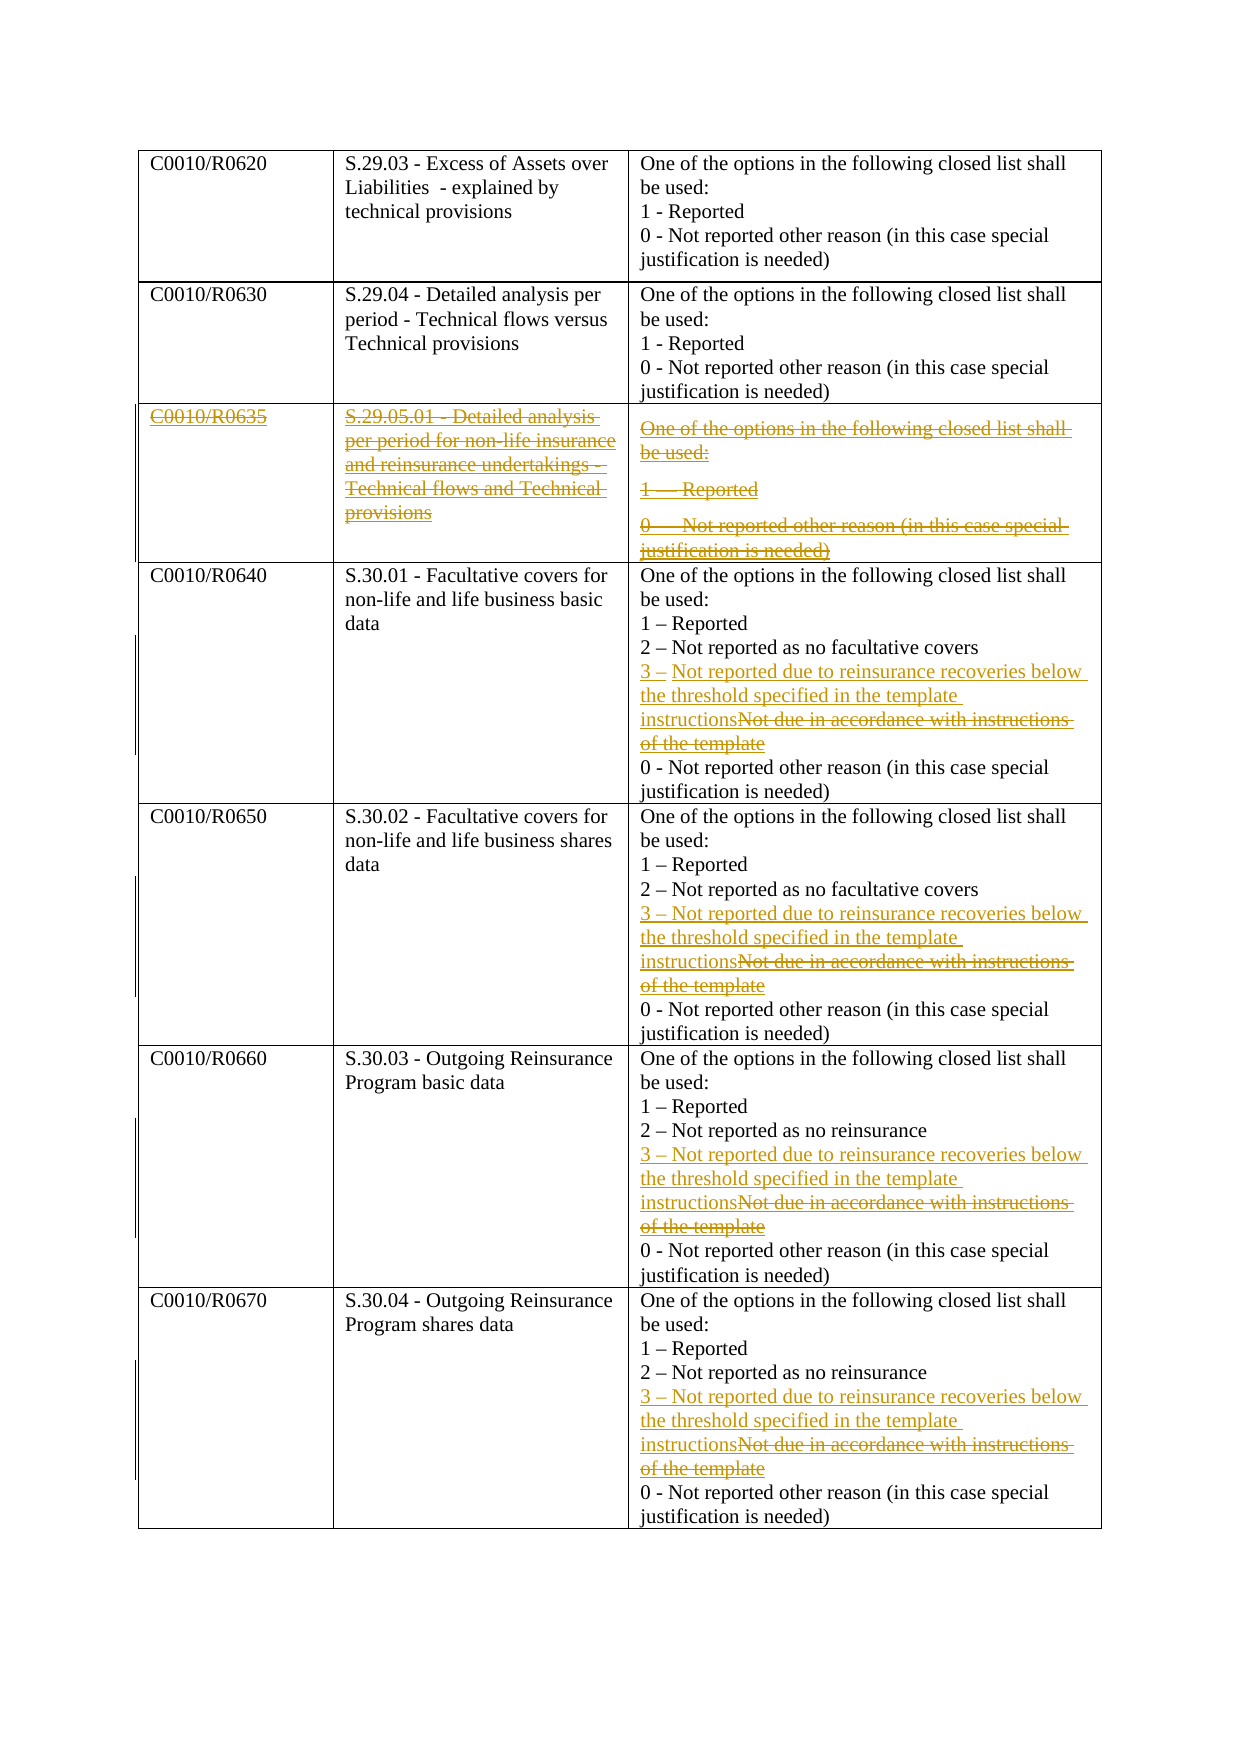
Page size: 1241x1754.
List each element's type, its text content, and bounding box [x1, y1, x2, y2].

table_cell S.30.04 - Outgoing Reinsurance Program shares data [334, 1288, 628, 1528]
table_cell C0010/R0640 [139, 563, 333, 803]
table_cell One of the options in the following closed list shall be used: 1 – Reported 2 – Not reported as no facultative covers 0 - Not reported other reason (in this case special justification is needed) [629, 563, 1101, 803]
table_cell [334, 404, 628, 562]
table_cell C0010/R0650 [139, 804, 333, 1045]
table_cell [629, 151, 1101, 281]
table_cell [139, 404, 333, 562]
table_cell S.30.02 - Facultative covers for non-life and life business shares data [334, 804, 628, 1045]
table_cell C0010/R0620 [139, 151, 333, 281]
table_cell C0010/R0670 [139, 1288, 333, 1528]
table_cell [629, 1288, 1101, 1528]
table_cell One of the options in the following closed list shall be used: 1 – Reported 2 – Not reported as no facultative covers 0 - Not reported other reason (in this case special justification is needed) [629, 804, 1101, 1045]
table_cell C0010/R0630 [139, 283, 333, 403]
table_cell S.30.03 - Outgoing Reinsurance Program basic data [334, 1046, 628, 1287]
table_cell S.29.03 - Excess of Assets over Liabilities - explained by technical provisions [334, 151, 628, 281]
table_cell [629, 404, 1101, 562]
table_cell S.29.04 - Detailed analysis per period - Technical flows versus Technical provisions [334, 283, 628, 403]
table_cell S.30.01 - Facultative covers for non-life and life business basic data [334, 563, 628, 803]
table_cell C0010/R0660 [139, 1046, 333, 1287]
